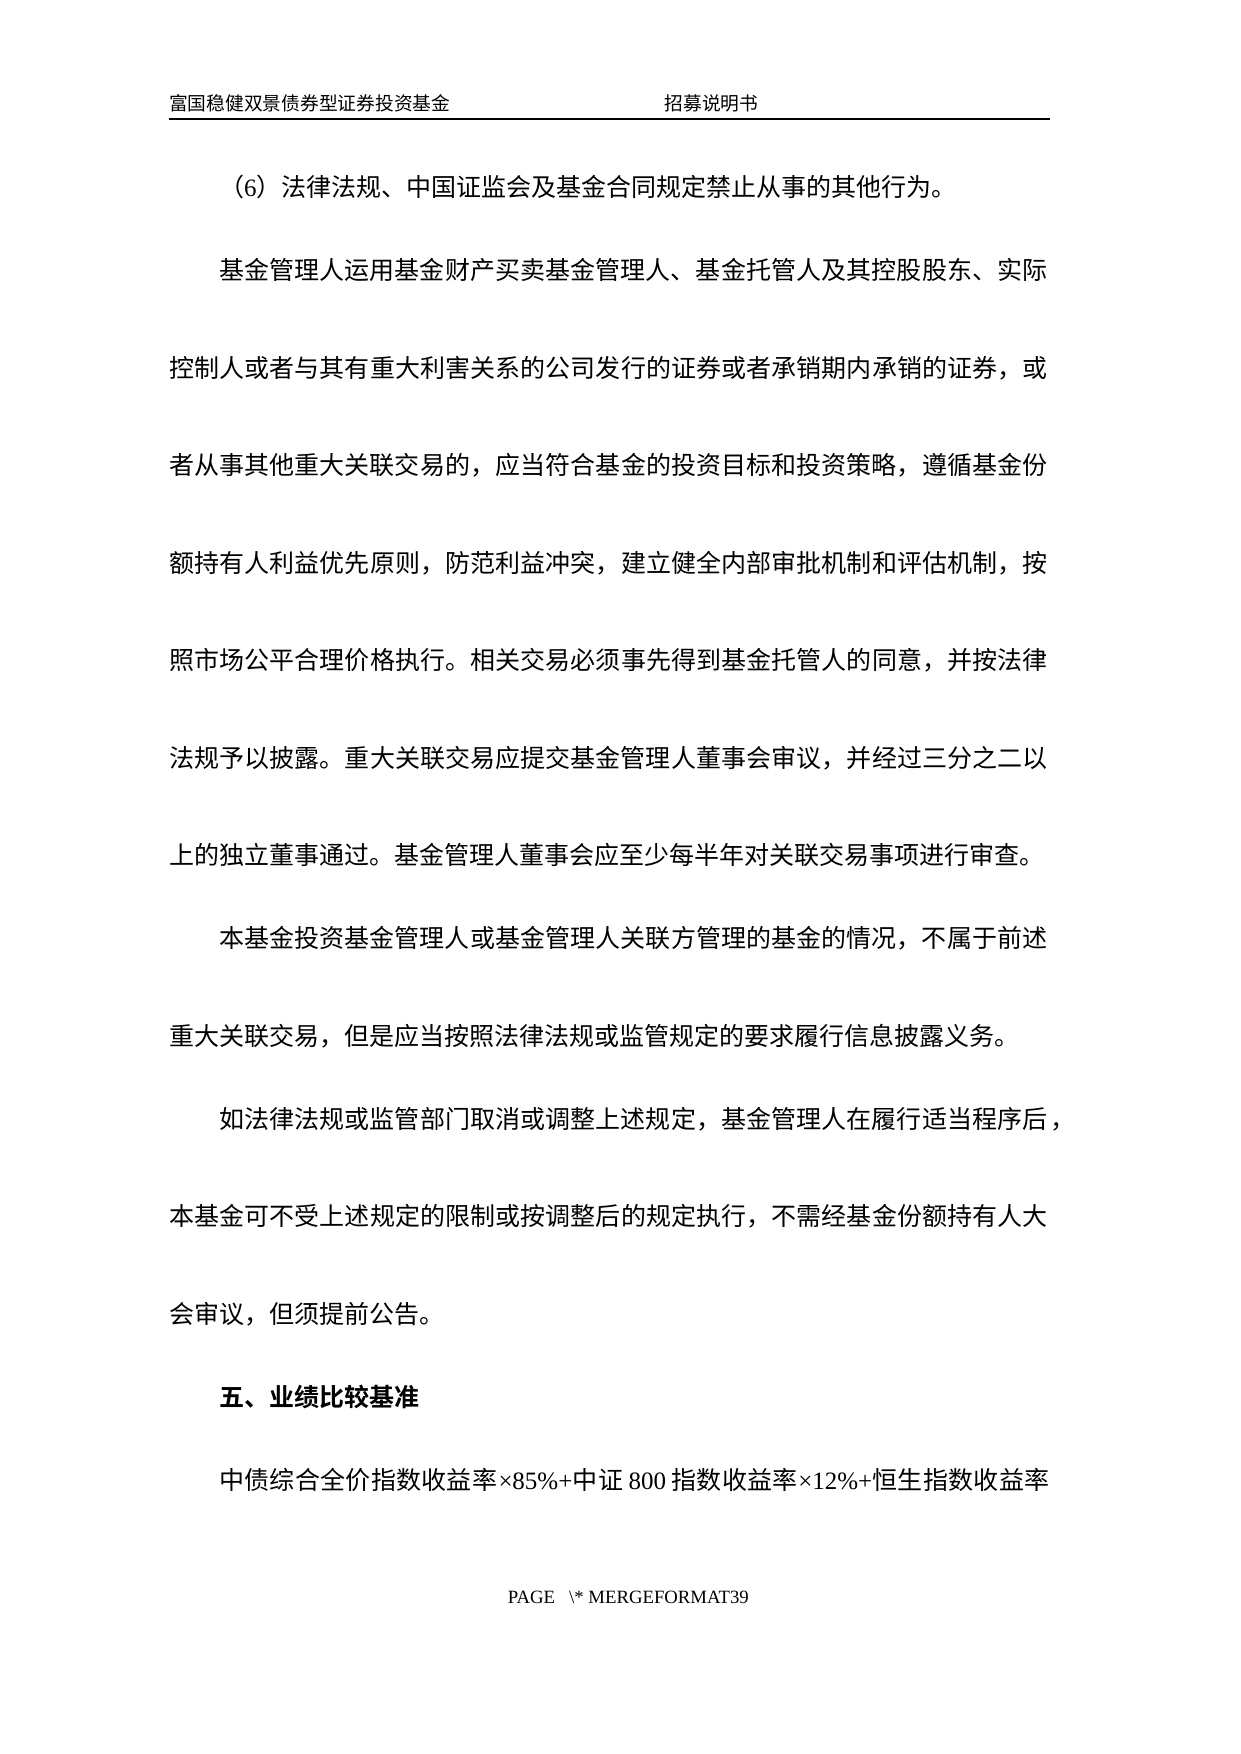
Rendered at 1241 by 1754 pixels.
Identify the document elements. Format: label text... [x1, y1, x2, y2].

text 本基金投资基金管理人或基金管理人关联方管理的基金的情况，不属于前述重大关联交易，但是应当按照法律法规或监管规定的要求履行信息披露义务。 [169, 904, 1050, 1067]
text 如法律法规或监管部门取消或调整上述规定，基金管理人在履行适当程序后，本基金可不受上述规定的限制或按调整后的规定执行，不需经基金份额持有人大会审议，但须提前公告。 [169, 1085, 1050, 1345]
text （6）法律法规、中国证监会及基金合同规定禁止从事的其他行为。 [169, 153, 1050, 218]
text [169, 1446, 1050, 1511]
text 基金管理人运用基金财产买卖基金管理人、基金托管人及其控股股东、实际控制人或者与其有重大利害关系的公司发行的证券或者承销期内承销的证券，或者从事其他重大关联交易的，应当符合基金的投资目标和投资策略，遵循基金份额持有人利益优先原则，防范利益冲突，建立健全内部审批机制和评估机制，按照市场公平合理价格执行。相关交易必须事先得到基金托管人的同意，并按法律法规予以披露。重大关联交易应提交基金管理人董事会审议，并经过三分之二以上的独立董事通过。基金管理人董事会应至少每半年对关联交易事项进行审查。 [169, 236, 1050, 886]
text 五、业绩比较基准 [169, 1363, 1050, 1428]
